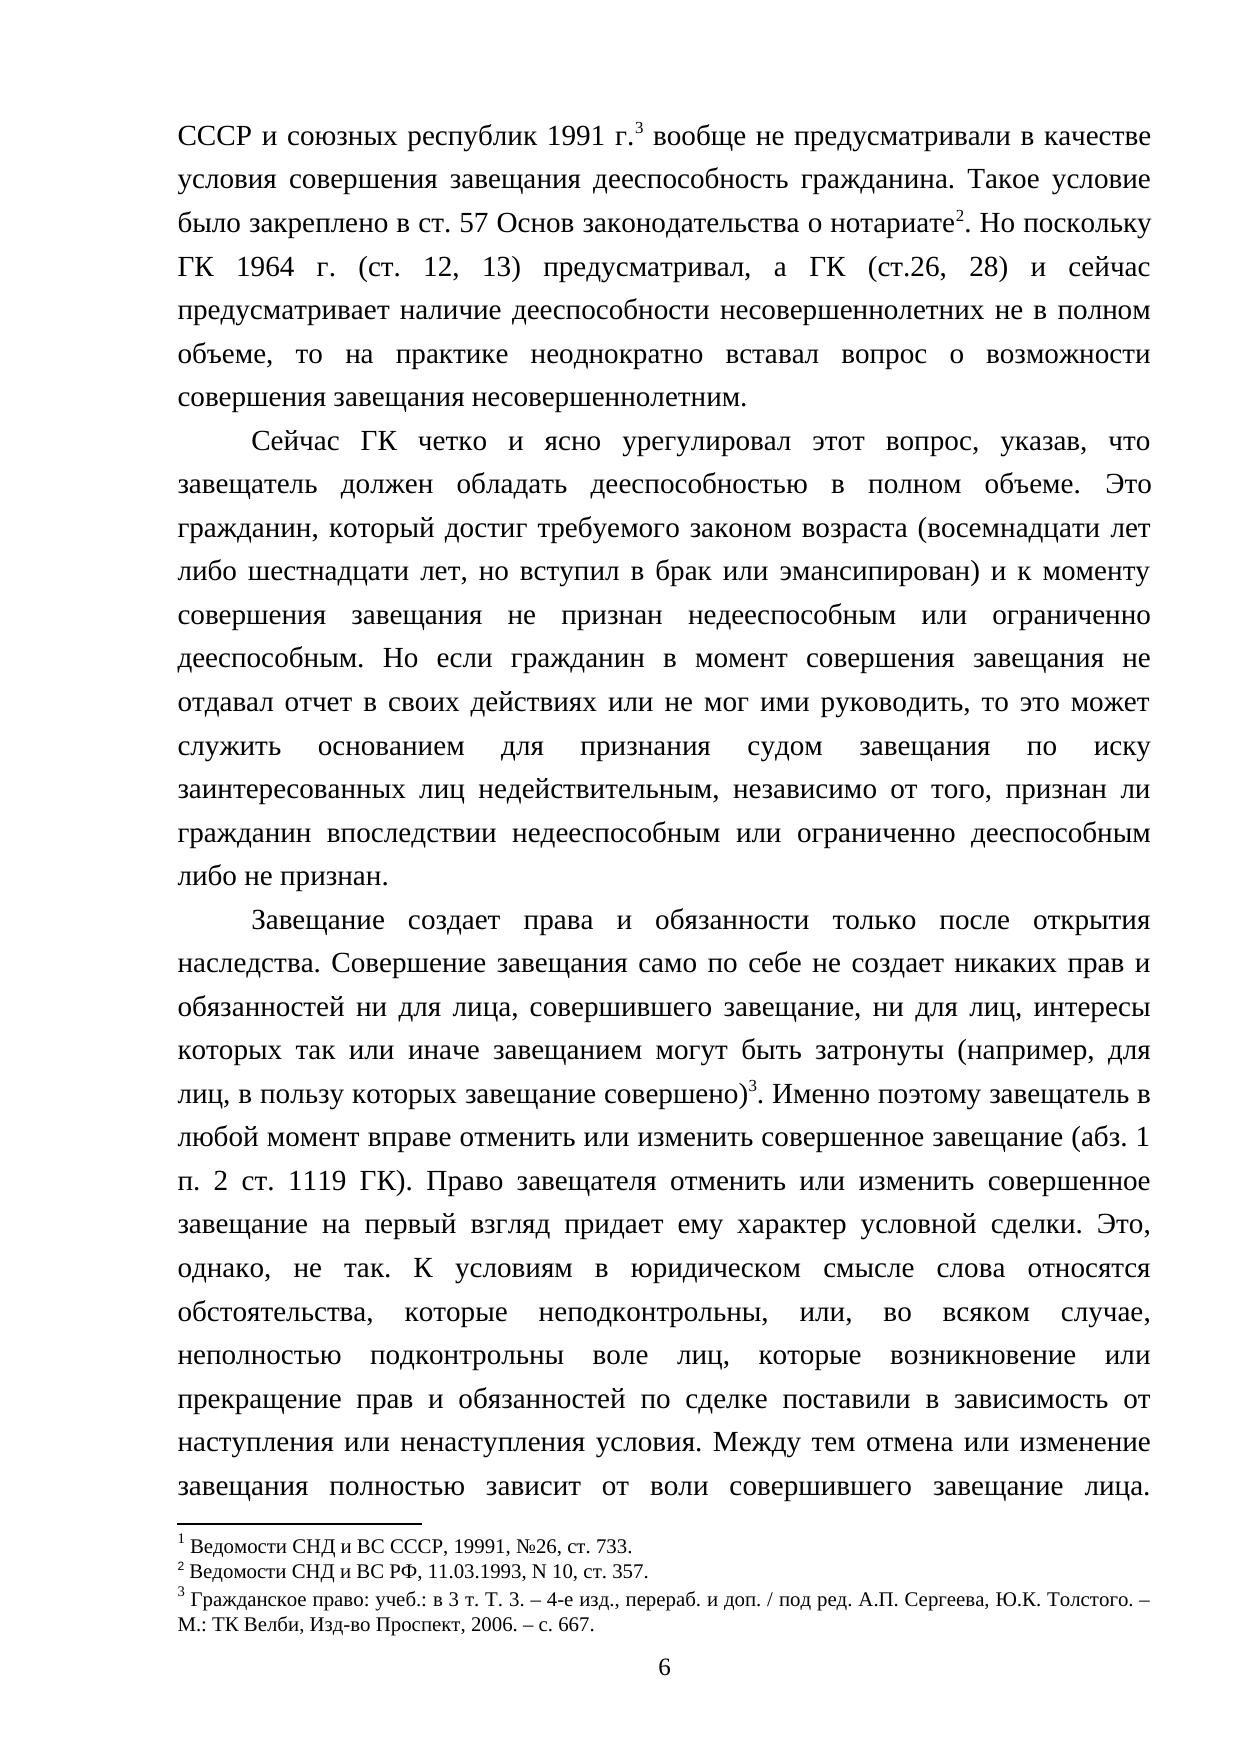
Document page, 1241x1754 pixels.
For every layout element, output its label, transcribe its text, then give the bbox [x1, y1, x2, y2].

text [177, 902, 1152, 1501]
text Сейчас ГК четко и ясно урегулировал этот вопрос, указав, что завещатель должен обладать дееспособностью в полном объеме. Это гражданин, который достиг требуемого законом возраста (восемнадцати лет либо шестнадцати лет, но вступил в брак или эмансипирован) и к моменту совершения завещания не признан недееспособным или ограниченно дееспособным. Но если гражданин в момент совершения завещания не отдавал отчет в своих действиях или не мог ими руководить, то это может служить основанием для признания судом завещания по иску заинтересованных лиц недействительным, независимо от того, признан ли гражданин впоследствии недееспособным или ограниченно дееспособным либо не признан. [177, 423, 1152, 892]
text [177, 118, 1152, 413]
